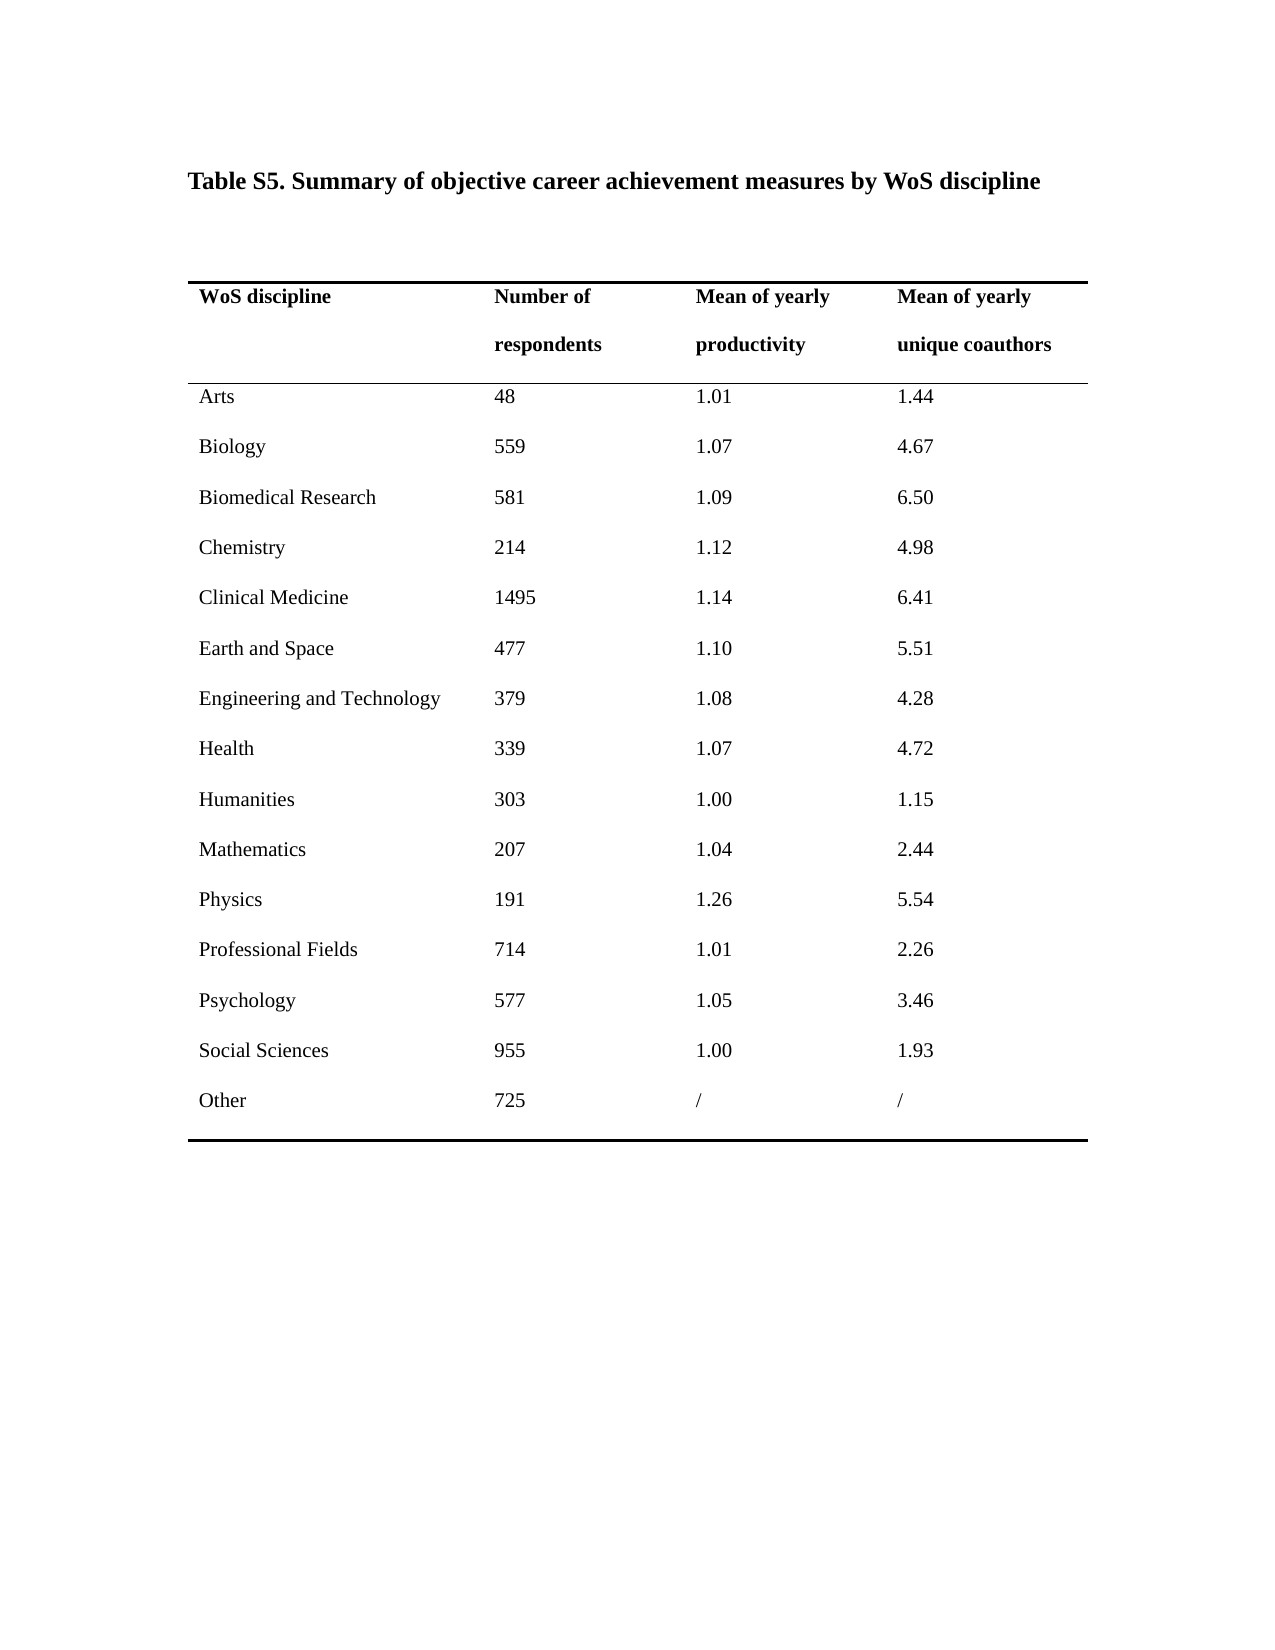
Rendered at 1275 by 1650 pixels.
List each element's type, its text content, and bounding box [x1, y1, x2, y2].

table_cell Clinical Medicine [188, 585, 483, 636]
table_cell Arts [188, 384, 483, 434]
table_cell Physics [188, 887, 483, 937]
table_cell 5.51 [886, 636, 1087, 686]
table_cell 1.00 [684, 1038, 886, 1088]
table_header Mean of yearly unique coauthors [886, 284, 1087, 382]
table_cell Chemistry [188, 535, 483, 585]
table_cell / [684, 1088, 886, 1139]
table_cell 2.44 [886, 837, 1087, 887]
table_cell / [886, 1088, 1087, 1139]
table_cell 1.04 [684, 837, 886, 887]
table_cell 303 [483, 786, 684, 837]
table_cell 581 [483, 485, 684, 535]
table_cell 955 [483, 1038, 684, 1088]
table_cell 5.54 [886, 887, 1087, 937]
table_cell 1495 [483, 585, 684, 636]
table_cell 1.07 [684, 736, 886, 786]
table_cell 1.00 [684, 786, 886, 837]
table_cell 4.98 [886, 535, 1087, 585]
table_cell Social Sciences [188, 1038, 483, 1088]
table_header WoS discipline [188, 284, 483, 382]
table_cell 725 [483, 1088, 684, 1139]
table_cell 1.15 [886, 786, 1087, 837]
table_cell 6.41 [886, 585, 1087, 636]
table_cell Other [188, 1088, 483, 1139]
table_cell 559 [483, 434, 684, 484]
table_cell Biomedical Research [188, 485, 483, 535]
table_cell Professional Fields [188, 938, 483, 988]
table_cell 1.93 [886, 1038, 1087, 1088]
table_cell 714 [483, 938, 684, 988]
table_cell Earth and Space [188, 636, 483, 686]
table_cell 3.46 [886, 988, 1087, 1038]
table_cell Mathematics [188, 837, 483, 887]
table_cell Biology [188, 434, 483, 484]
table_cell 379 [483, 686, 684, 736]
table_cell 577 [483, 988, 684, 1038]
table_cell 4.67 [886, 434, 1087, 484]
table_cell 1.12 [684, 535, 886, 585]
table_cell Humanities [188, 786, 483, 837]
table_cell 6.50 [886, 485, 1087, 535]
table_cell Engineering and Technology [188, 686, 483, 736]
table_cell Psychology [188, 988, 483, 1038]
table_cell Health [188, 736, 483, 786]
table_cell 2.26 [886, 938, 1087, 988]
table_cell 1.10 [684, 636, 886, 686]
table_cell 4.28 [886, 686, 1087, 736]
table_cell 1.05 [684, 988, 886, 1038]
table_cell 1.44 [886, 384, 1087, 434]
table_cell 4.72 [886, 736, 1087, 786]
table_cell 1.07 [684, 434, 886, 484]
table_cell 1.14 [684, 585, 886, 636]
table_header Mean of yearly productivity [684, 284, 886, 382]
table_cell 1.09 [684, 485, 886, 535]
table_cell 477 [483, 636, 684, 686]
table_cell 339 [483, 736, 684, 786]
table_cell 1.26 [684, 887, 886, 937]
table_cell 207 [483, 837, 684, 887]
table_cell 191 [483, 887, 684, 937]
table_cell 1.08 [684, 686, 886, 736]
table_cell 48 [483, 384, 684, 434]
subtitle Table S5. Summary of objective career achievement measures by WoS discipline [187, 166, 1087, 194]
table_cell 1.01 [684, 938, 886, 988]
table_cell 214 [483, 535, 684, 585]
table_cell 1.01 [684, 384, 886, 434]
table_header Number of respondents [483, 284, 684, 382]
